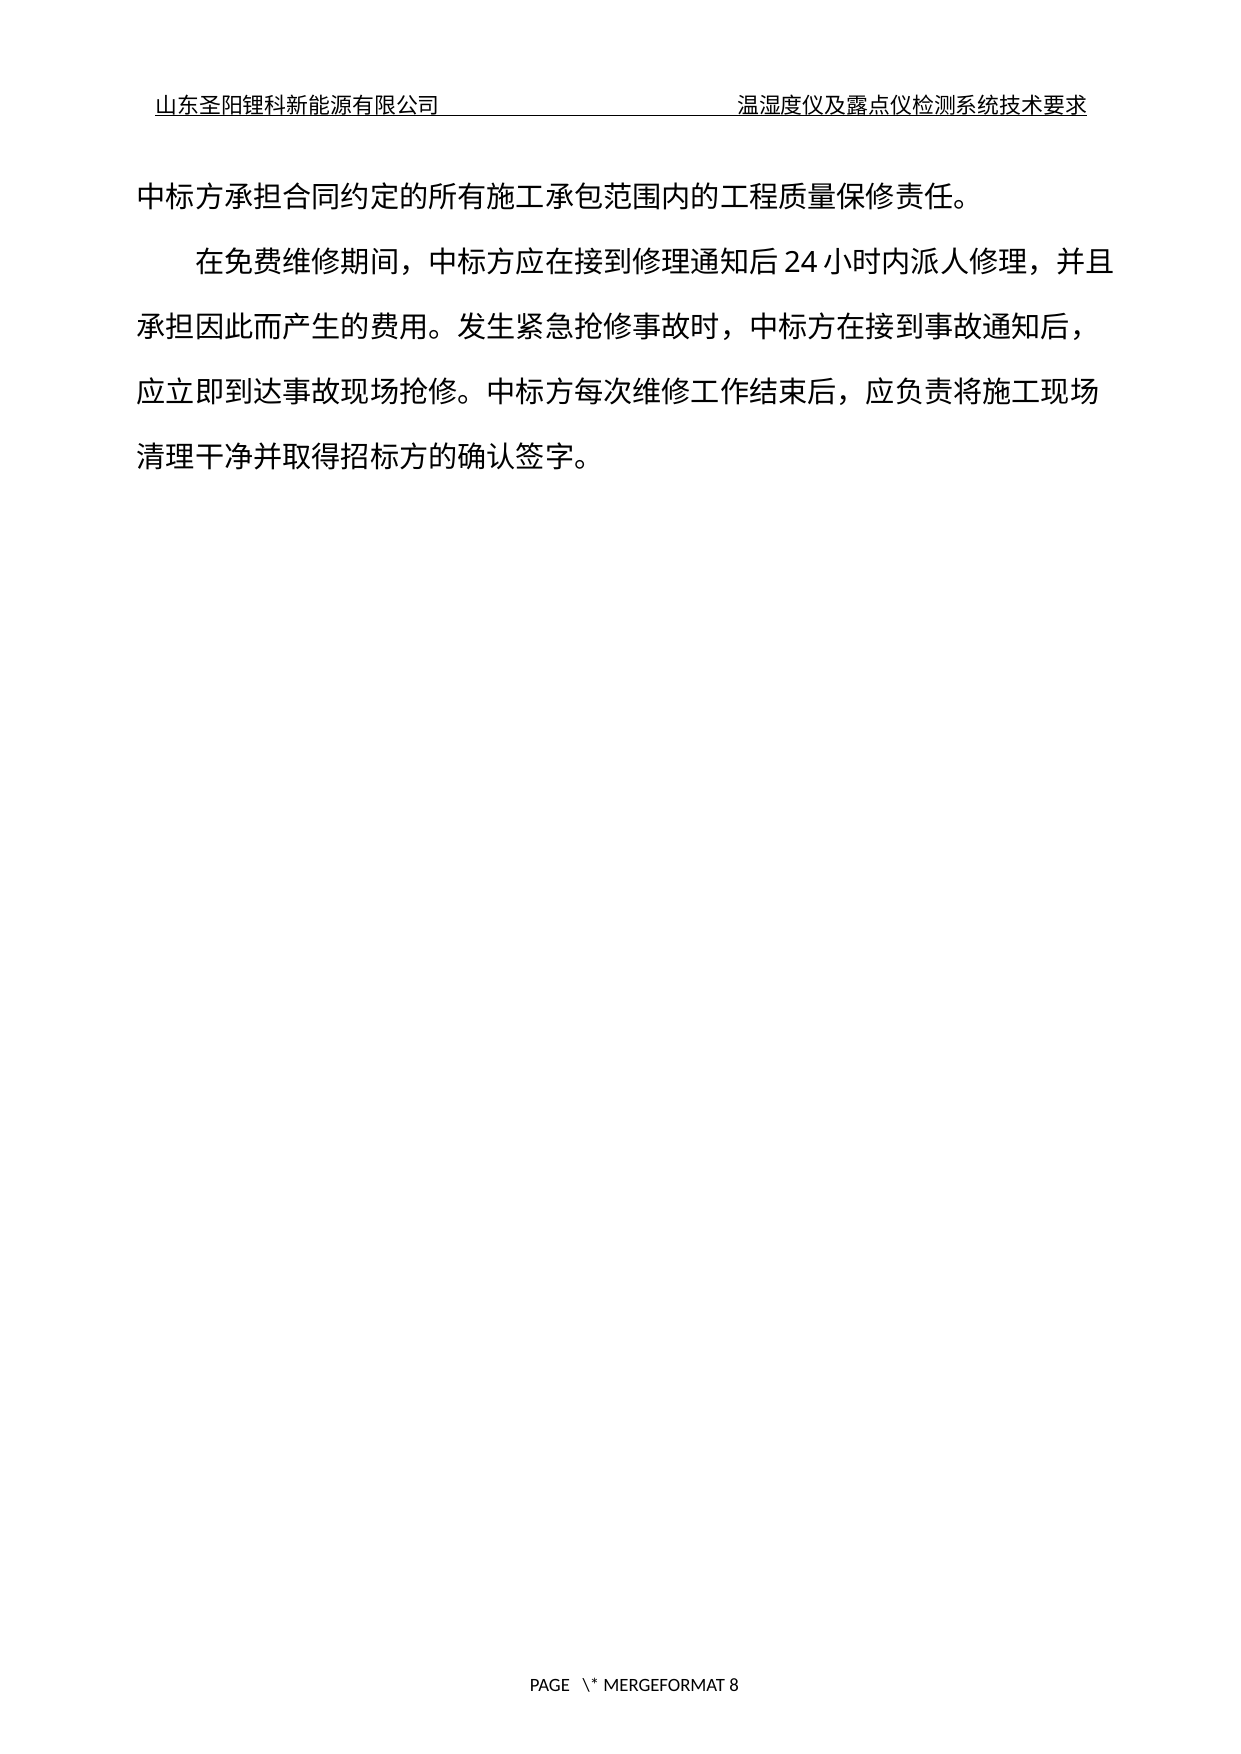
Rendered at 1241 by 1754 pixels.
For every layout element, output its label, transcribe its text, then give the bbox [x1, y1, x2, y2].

text 在免费维修期间，中标方应在接到修理通知后24小时内派人修理，并且承担因此而产生的费用。发生紧急抢修事故时，中标方在接到事故通知后，应立即到达事故现场抢修。中标方每次维修工作结束后，应负责将施工现场清理干净并取得招标方的确认签字。 [136, 227, 1128, 487]
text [136, 162, 1128, 227]
